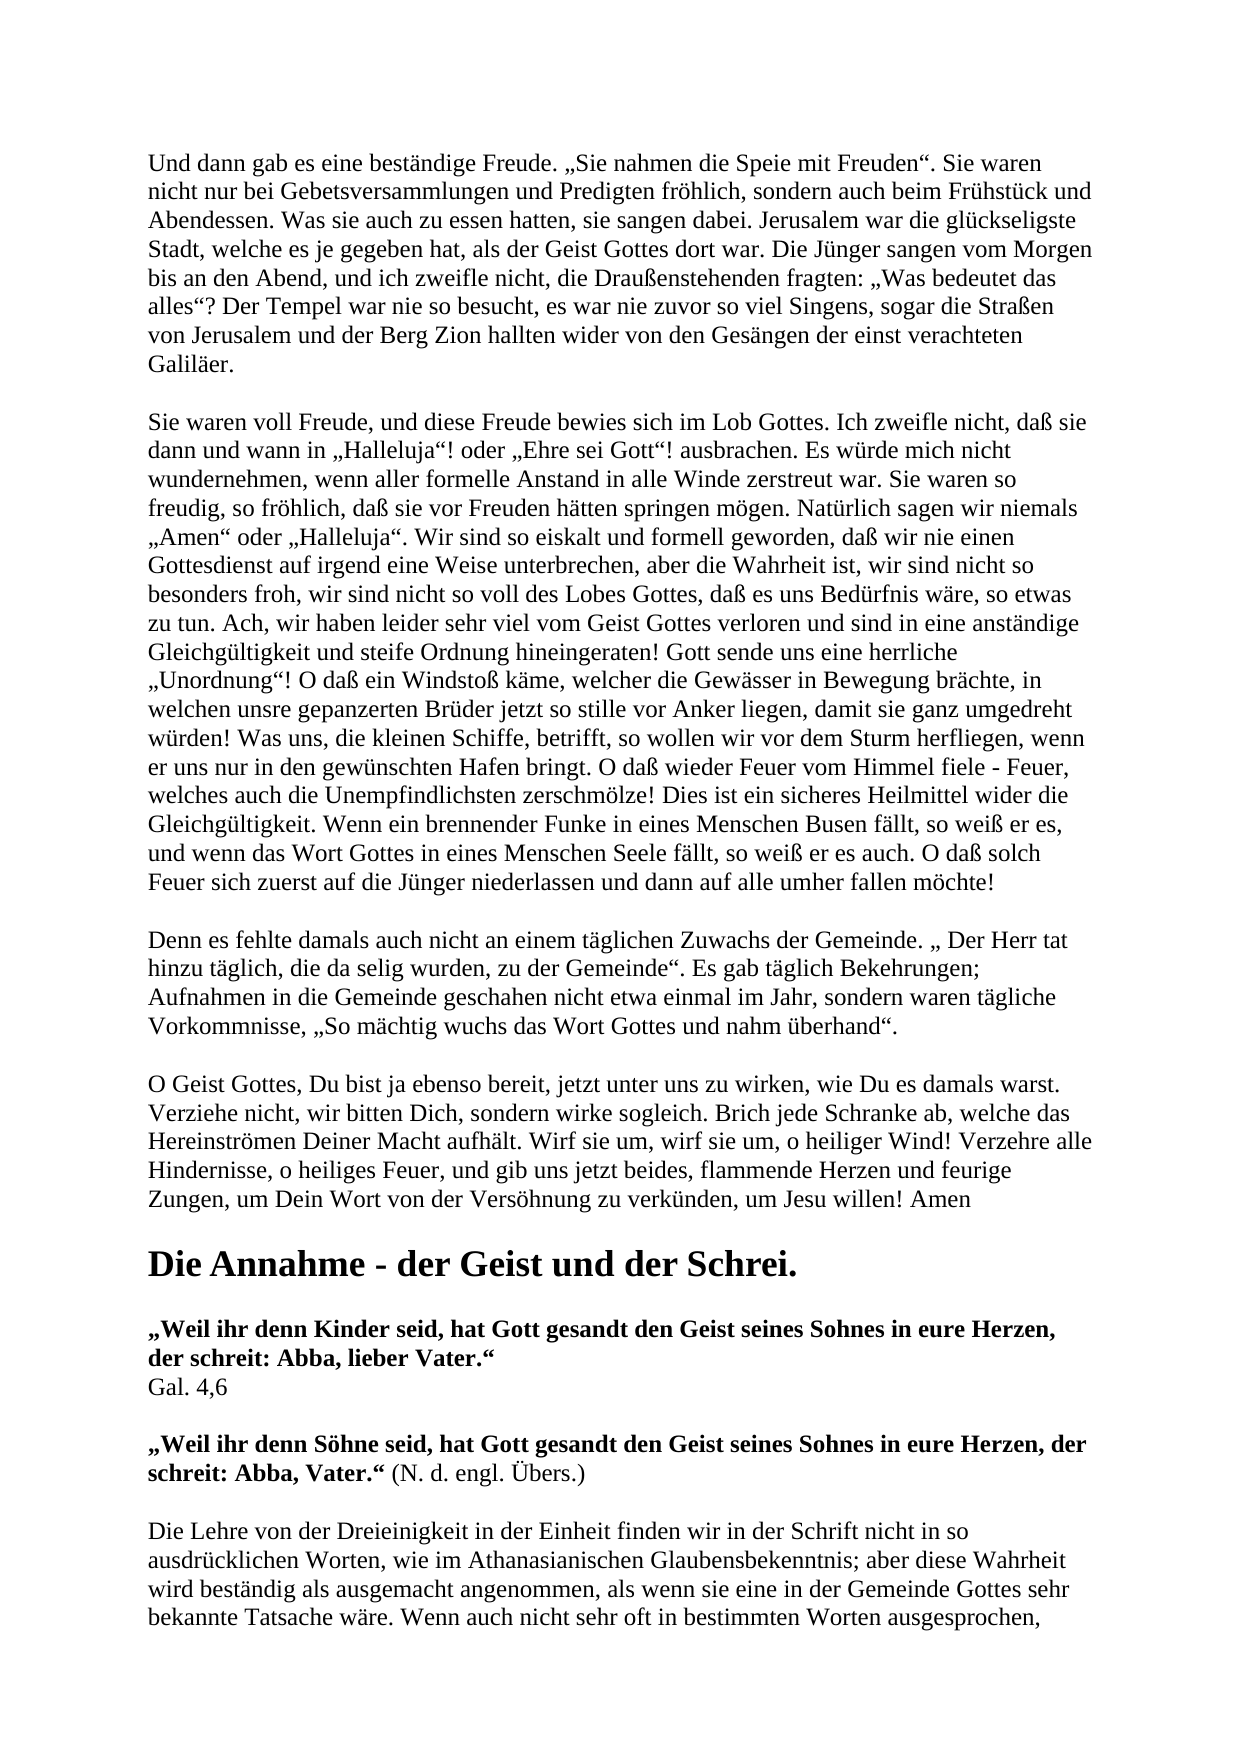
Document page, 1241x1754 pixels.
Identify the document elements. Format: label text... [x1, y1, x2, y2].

text „Weil ihr denn Kinder seid, hat Gott gesandt den Geist seines Sohnes in eure Herzen, der schreit: Abba, lieber Vater.“ Gal. 4,6 [148, 1314, 1093, 1400]
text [148, 1516, 1093, 1631]
text Denn es fehlte damals auch nicht an einem täglichen Zuwachs der Gemeinde. „ Der Herr tat hinzu täglich, die da selig wurden, zu der Gemeinde“. Es gab täglich Bekehrungen; Aufnahmen in die Gemeinde geschahen nicht etwa einmal im Jahr, sondern waren tägliche Vorkommnisse, „So mächtig wuchs das Wort Gottes und nahm überhand“. [148, 925, 1093, 1040]
text O Geist Gottes, Du bist ja ebenso bereit, jetzt unter uns zu wirken, wie Du es damals warst. Verziehe nicht, wir bitten Dich, sondern wirke sogleich. Brich jede Schranke ab, welche das Hereinströmen Deiner Macht aufhält. Wirf sie um, wirf sie um, o heiliger Wind! Verzehre alle Hindernisse, o heiliges Feuer, und gib uns jetzt beides, flammende Herzen und feurige Zungen, um Dein Wort von der Versöhnung zu verkünden, um Jesu willen! Amen [148, 1069, 1093, 1213]
text Sie waren voll Freude, und diese Freude bewies sich im Lob Gottes. Ich zweifle nicht, daß sie dann und wann in „Halleluja“! oder „Ehre sei Gott“! ausbrachen. Es würde mich nicht wundernehmen, wenn aller formelle Anstand in alle Winde zerstreut war. Sie waren so freudig, so fröhlich, daß sie vor Freuden hätten springen mögen. Natürlich sagen wir niemals „Amen“ oder „Halleluja“. Wir sind so eiskalt und formell geworden, daß wir nie einen Gottesdienst auf irgend eine Weise unterbrechen, aber die Wahrheit ist, wir sind nicht so besonders froh, wir sind nicht so voll des Lobes Gottes, daß es uns Bedürfnis wäre, so etwas zu tun. Ach, wir haben leider sehr viel vom Geist Gottes verloren und sind in eine anständige Gleichgültigkeit und steife Ordnung hineingeraten! Gott sende uns eine herrliche „Unordnung“! O daß ein Windstoß käme, welcher die Gewässer in Bewegung brächte, in welchen unsre gepanzerten Brüder jetzt so stille vor Anker liegen, damit sie ganz umgedreht würden! Was uns, die kleinen Schiffe, betrifft, so wollen wir vor dem Sturm herfliegen, wenn er uns nur in den gewünschten Hafen bringt. O daß wieder Feuer vom Himmel fiele - Feuer, welches auch die Unempfindlichsten zerschmölze! Dies ist ein sicheres Heilmittel wider die Gleichgültigkeit. Wenn ein brennender Funke in eines Menschen Busen fällt, so weiß er es, und wenn das Wort Gottes in eines Menschen Seele fällt, so weiß er es auch. O daß solch Feuer sich zuerst auf die Jünger niederlassen und dann auf alle umher fallen möchte! [148, 407, 1093, 896]
subtitle Die Annahme - der Geist und der Schrei. [148, 1242, 1093, 1285]
text „Weil ihr denn Söhne seid, hat Gott gesandt den Geist seines Sohnes in eure Herzen, der schreit: Abba, Vater.“ (N. d. engl. Übers.) [148, 1429, 1093, 1487]
text Und dann gab es eine beständige Freude. „Sie nahmen die Speie mit Freuden“. Sie waren nicht nur bei Gebetsversammlungen und Predigten fröhlich, sondern auch beim Frühstück und Abendessen. Was sie auch zu essen hatten, sie sangen dabei. Jerusalem war die glückseligste Stadt, welche es je gegeben hat, als der Geist Gottes dort war. Die Jünger sangen vom Morgen bis an den Abend, und ich zweifle nicht, die Draußenstehenden fragten: „Was bedeutet das alles“? Der Tempel war nie so besucht, es war nie zuvor so viel Singens, sogar die Straßen von Jerusalem und der Berg Zion hallten wider von den Gesängen der einst verachteten Galiläer. [148, 148, 1093, 378]
